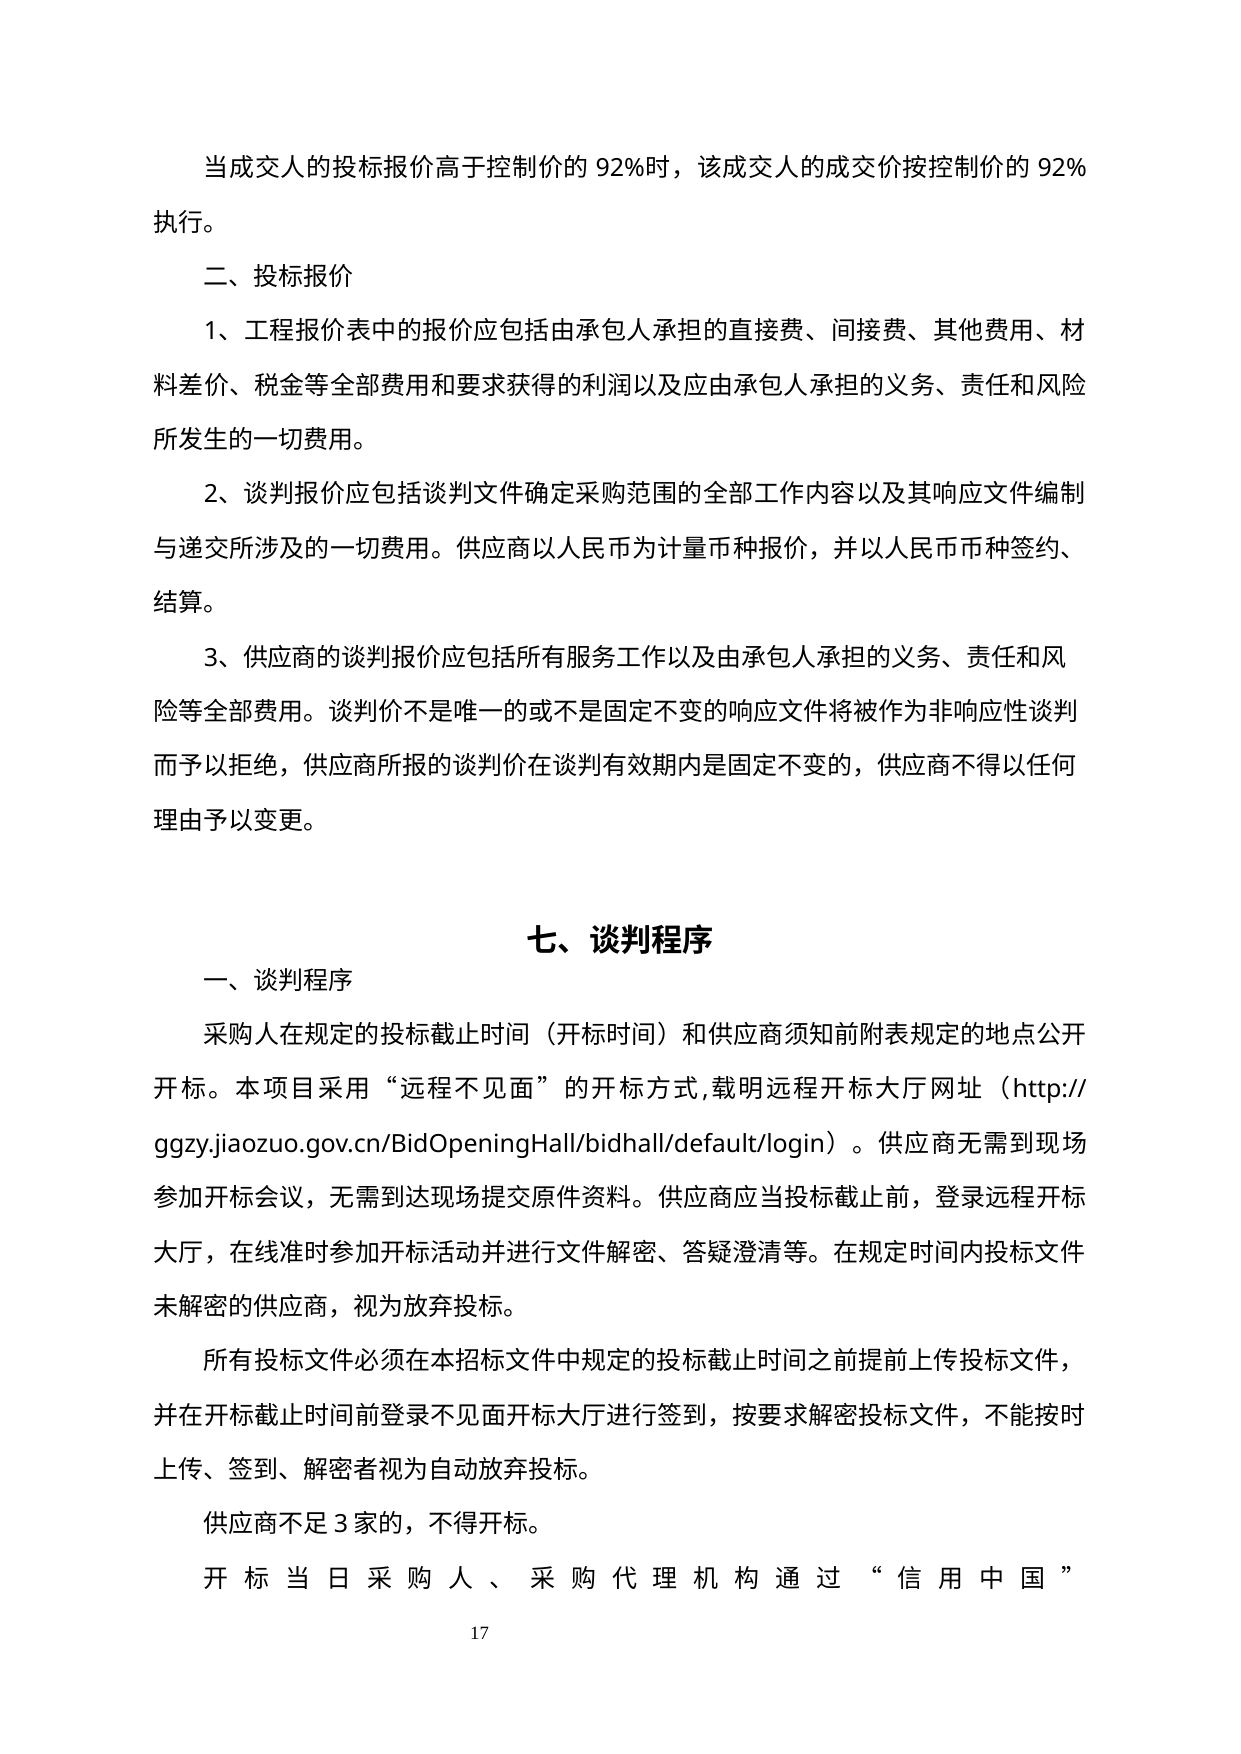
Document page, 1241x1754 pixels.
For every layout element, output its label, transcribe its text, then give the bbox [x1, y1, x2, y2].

text 二、投标报价 [153, 256, 1087, 293]
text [153, 1558, 1087, 1594]
text 2、谈判报价应包括谈判文件确定采购范围的全部工作内容以及其响应文件编制与递交所涉及的一切费用。供应商以人民币为计量币种报价，并以人民币币种签约、结算。 [153, 474, 1087, 619]
text 一、谈判程序 [153, 960, 1087, 996]
text 七、谈判程序 [153, 915, 1087, 960]
text 3、供应商的谈判报价应包括所有服务工作以及由承包人承担的义务、责任和风险等全部费用。谈判价不是唯一的或不是固定不变的响应文件将被作为非响应性谈判而予以拒绝，供应商所报的谈判价在谈判有效期内是固定不变的，供应商不得以任何理由予以变更。 [153, 637, 1087, 836]
text 供应商不足3家的，不得开标。 [153, 1504, 1087, 1540]
text 所有投标文件必须在本招标文件中规定的投标截止时间之前提前上传投标文件，并在开标截止时间前登录不见面开标大厅进行签到，按要求解密投标文件，不能按时上传、签到、解密者视为自动放弃投标。 [153, 1341, 1087, 1486]
text 当成交人的投标报价高于控制价的92%时，该成交人的成交价按控制价的92%执行。 [153, 148, 1087, 238]
text 1、工程报价表中的报价应包括由承包人承担的直接费、间接费、其他费用、材料差价、税金等全部费用和要求获得的利润以及应由承包人承担的义务、责任和风险所发生的一切费用。 [153, 311, 1087, 456]
text 采购人在规定的投标截止时间（开标时间）和供应商须知前附表规定的地点公开开标。本项目采用“远程不见面”的开标方式,载明远程开标大厅网址（http://ggzy.jiaozuo.gov.cn/BidOpeningHall/bidhall/default/login）。供应商无需到现场参加开标会议，无需到达现场提交原件资料。供应商应当投标截止前，登录远程开标大厅，在线准时参加开标活动并进行文件解密、答疑澄清等。在规定时间内投标文件未解密的供应商，视为放弃投标。 [153, 1014, 1087, 1323]
